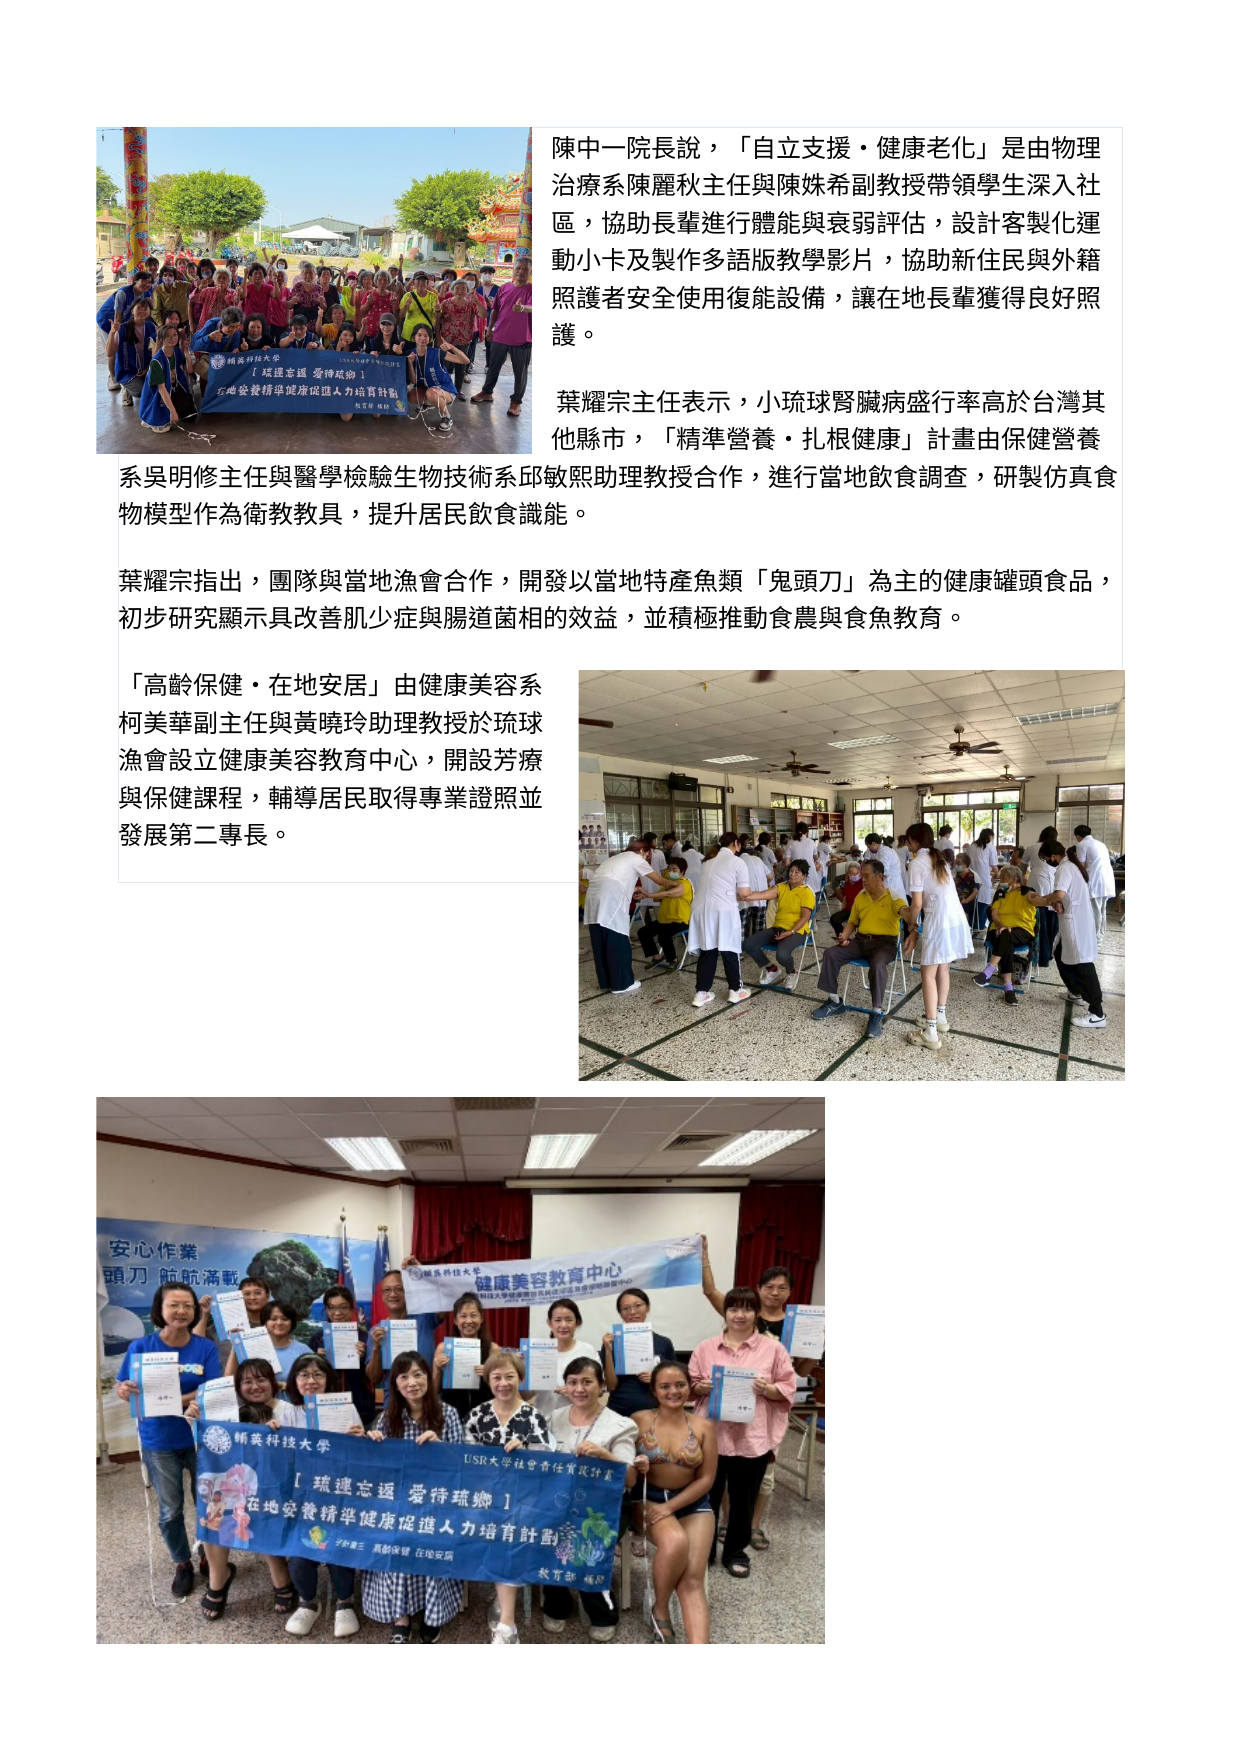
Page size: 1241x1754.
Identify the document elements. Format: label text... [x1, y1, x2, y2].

text 陳中一院長說，「自立支援・健康老化」是由物理治療系陳麗秋主任與陳姝希副教授帶領學生深入社區，協助長輩進行體能與衰弱評估，設計客製化運動小卡及製作多語版教學影片，協助新住民與外籍照護者安全使用復能設備，讓在地長輩獲得良好照護。 [532, 128, 1122, 352]
text 葉耀宗主任表示，小琉球腎臟病盛行率高於台灣其他縣市，「精準營養・扎根健康」計畫由保健營養系吳明修主任與醫學檢驗生物技術系邱敏熙助理教授合作，進行當地飲食調查，研製仿真食物模型作為衛教教具，提升居民飲食識能。 [119, 381, 1122, 532]
picture [96, 1097, 825, 1644]
picture [96, 127, 532, 454]
picture [578, 670, 1125, 1081]
text 「高齡保健・在地安居」由健康美容系柯美華副主任與黃曉玲助理教授於琉球漁會設立健康美容教育中心，開設芳療與保健課程，輔導居民取得專業證照並發展第二專長。 [119, 664, 1122, 852]
text 葉耀宗指出，團隊與當地漁會合作，開發以當地特產魚類「鬼頭刀」為主的健康罐頭食品，初步研究顯示具改善肌少症與腸道菌相的效益，並積極推動食農與食魚教育。 [119, 560, 1122, 636]
